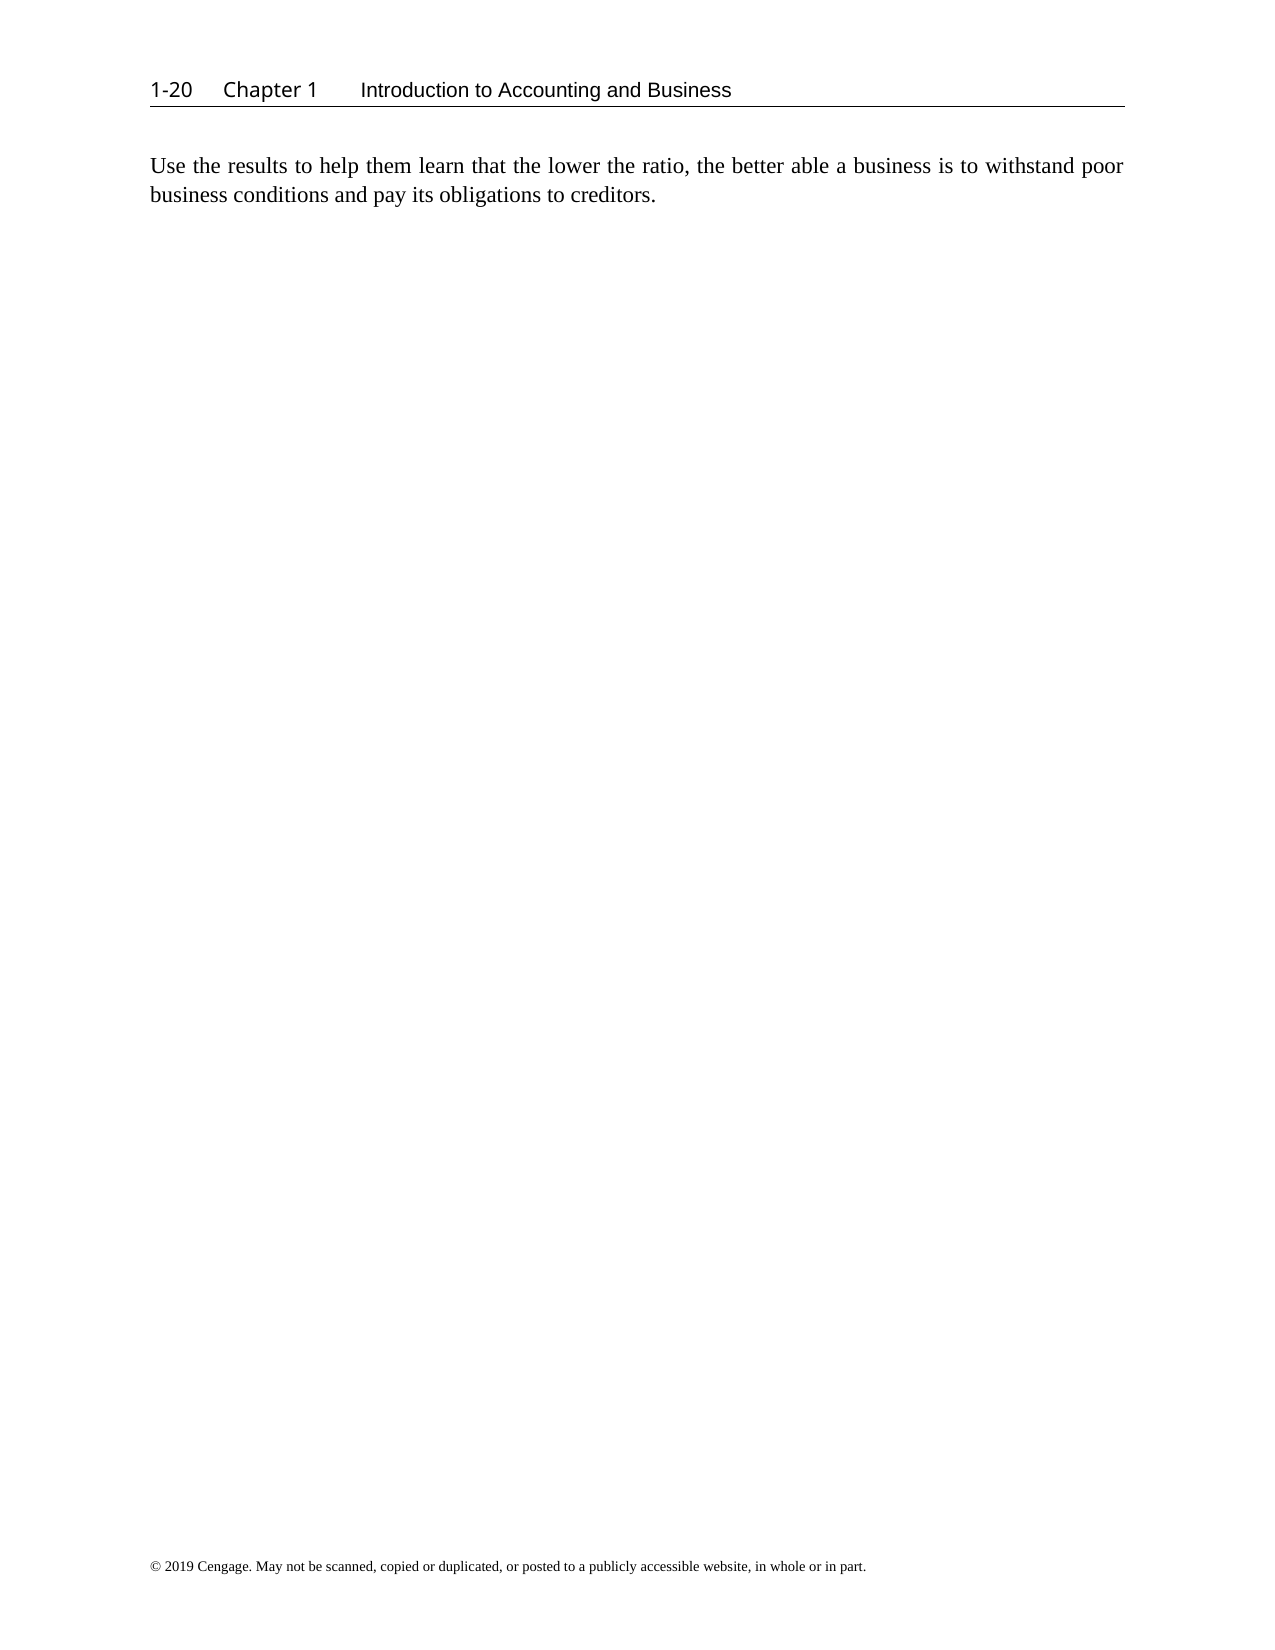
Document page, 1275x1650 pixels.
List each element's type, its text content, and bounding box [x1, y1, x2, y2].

text Use the results to help them learn that the lower the ratio, the better able a business is to withstand poor business conditions and pay its obligations to creditors. [150, 150, 1125, 208]
